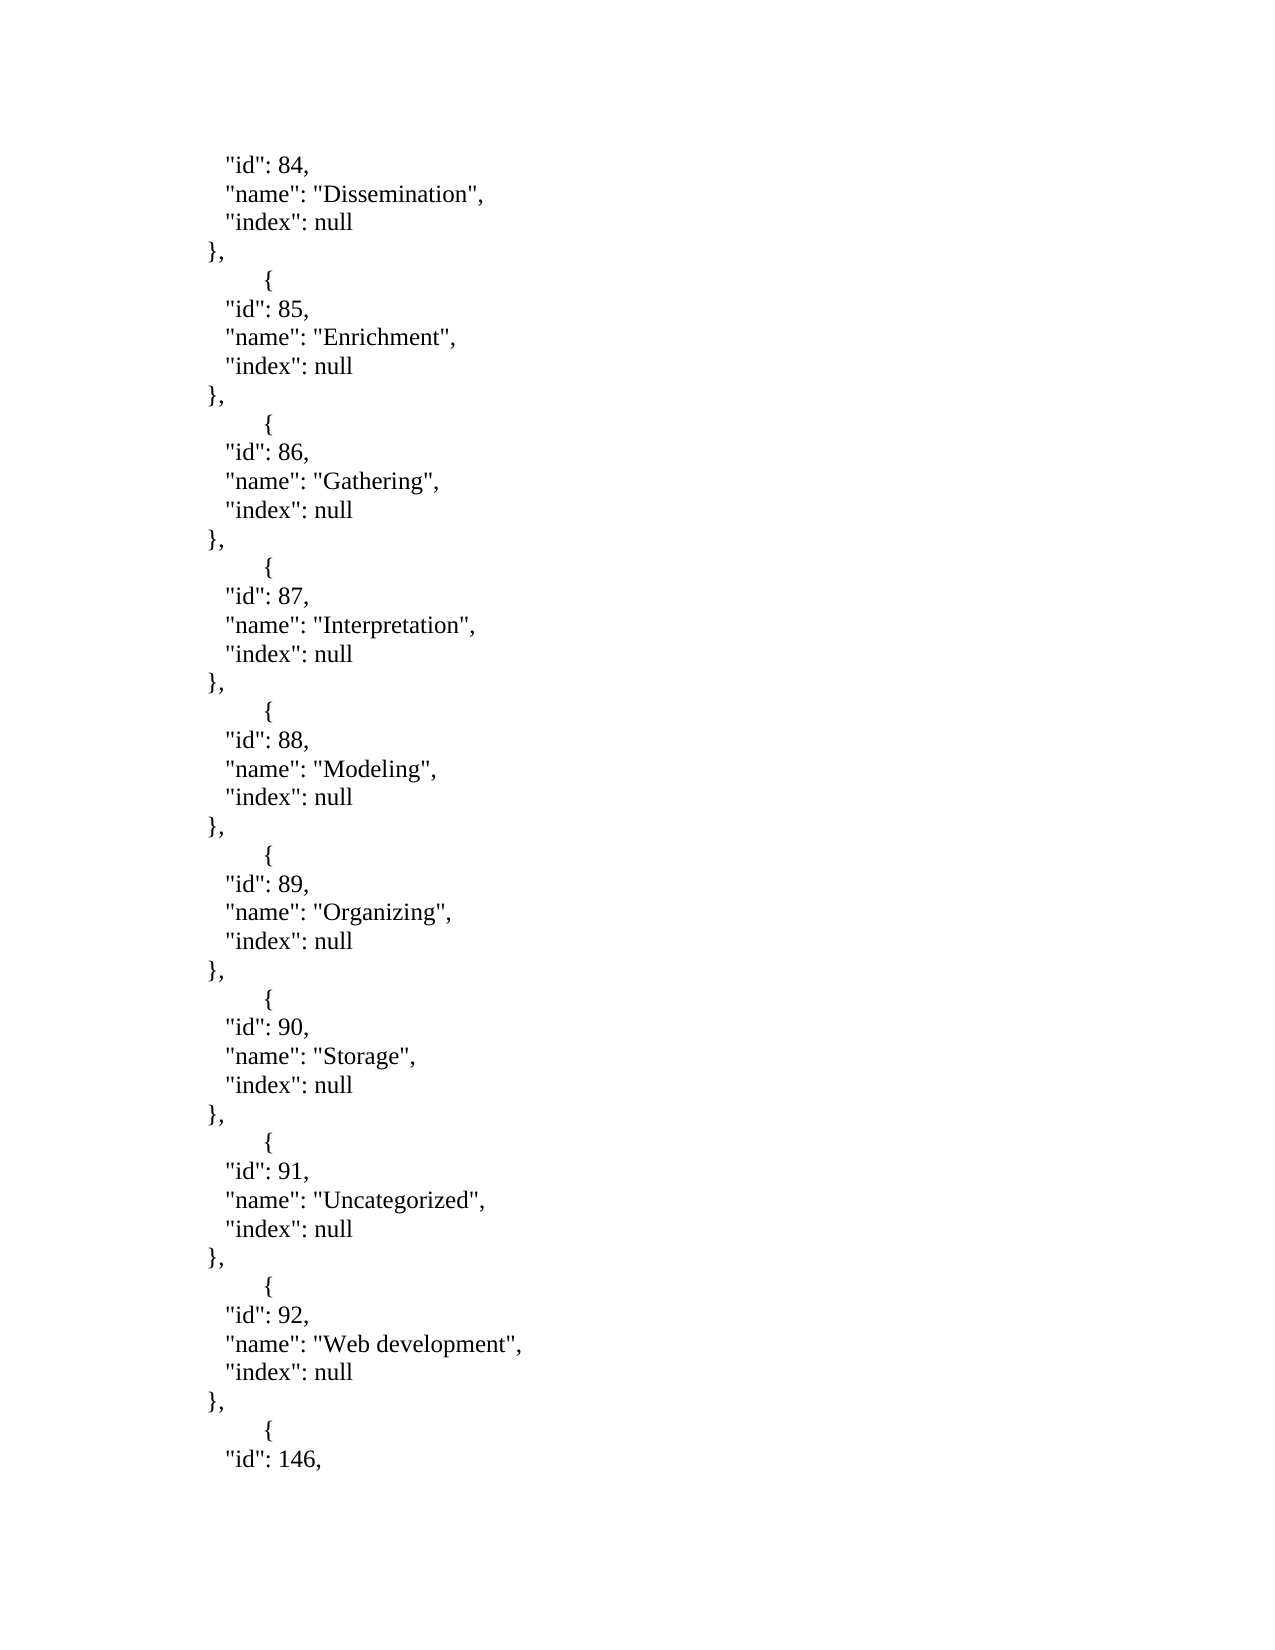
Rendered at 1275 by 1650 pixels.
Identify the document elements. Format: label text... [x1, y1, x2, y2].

text "name": "Organizing", [150, 897, 1125, 926]
text "index": null [150, 1357, 1125, 1386]
text }, [150, 1242, 1125, 1271]
text "index": null [150, 1214, 1125, 1242]
text "name": "Gathering", [150, 466, 1125, 495]
text "id": 86, [150, 437, 1125, 466]
text "index": null [150, 351, 1125, 380]
text }, [150, 1386, 1125, 1415]
text "id": 91, [150, 1156, 1125, 1185]
text { [150, 984, 1125, 1012]
text "name": "Web development", [150, 1329, 1125, 1357]
text "index": null [150, 1070, 1125, 1099]
text }, [150, 811, 1125, 840]
text "name": "Enrichment", [150, 322, 1125, 351]
text { [150, 696, 1125, 725]
text { [150, 552, 1125, 581]
text "index": null [150, 926, 1125, 955]
text "id": 88, [150, 725, 1125, 754]
text }, [150, 1099, 1125, 1127]
text "id": 87, [150, 581, 1125, 610]
text "index": null [150, 207, 1125, 236]
text "name": "Interpretation", [150, 610, 1125, 639]
text "index": null [150, 782, 1125, 811]
text "id": 90, [150, 1012, 1125, 1041]
text }, [150, 524, 1125, 552]
text }, [150, 380, 1125, 409]
text { [150, 265, 1125, 294]
text { [150, 1415, 1125, 1444]
text { [150, 1127, 1125, 1156]
text "id": 92, [150, 1300, 1125, 1329]
text "name": "Modeling", [150, 754, 1125, 782]
text }, [150, 236, 1125, 265]
text "name": "Dissemination", [150, 179, 1125, 207]
text { [150, 840, 1125, 869]
text }, [150, 667, 1125, 696]
text "id": 85, [150, 294, 1125, 322]
text "name": "Uncategorized", [150, 1185, 1125, 1214]
text "id": 84, [150, 150, 1125, 179]
text { [150, 1271, 1125, 1300]
text "id": 146, [150, 1444, 1125, 1472]
text }, [150, 955, 1125, 984]
text "name": "Storage", [150, 1041, 1125, 1070]
text { [150, 409, 1125, 437]
text "index": null [150, 495, 1125, 524]
text "index": null [150, 639, 1125, 667]
text "id": 89, [150, 869, 1125, 897]
